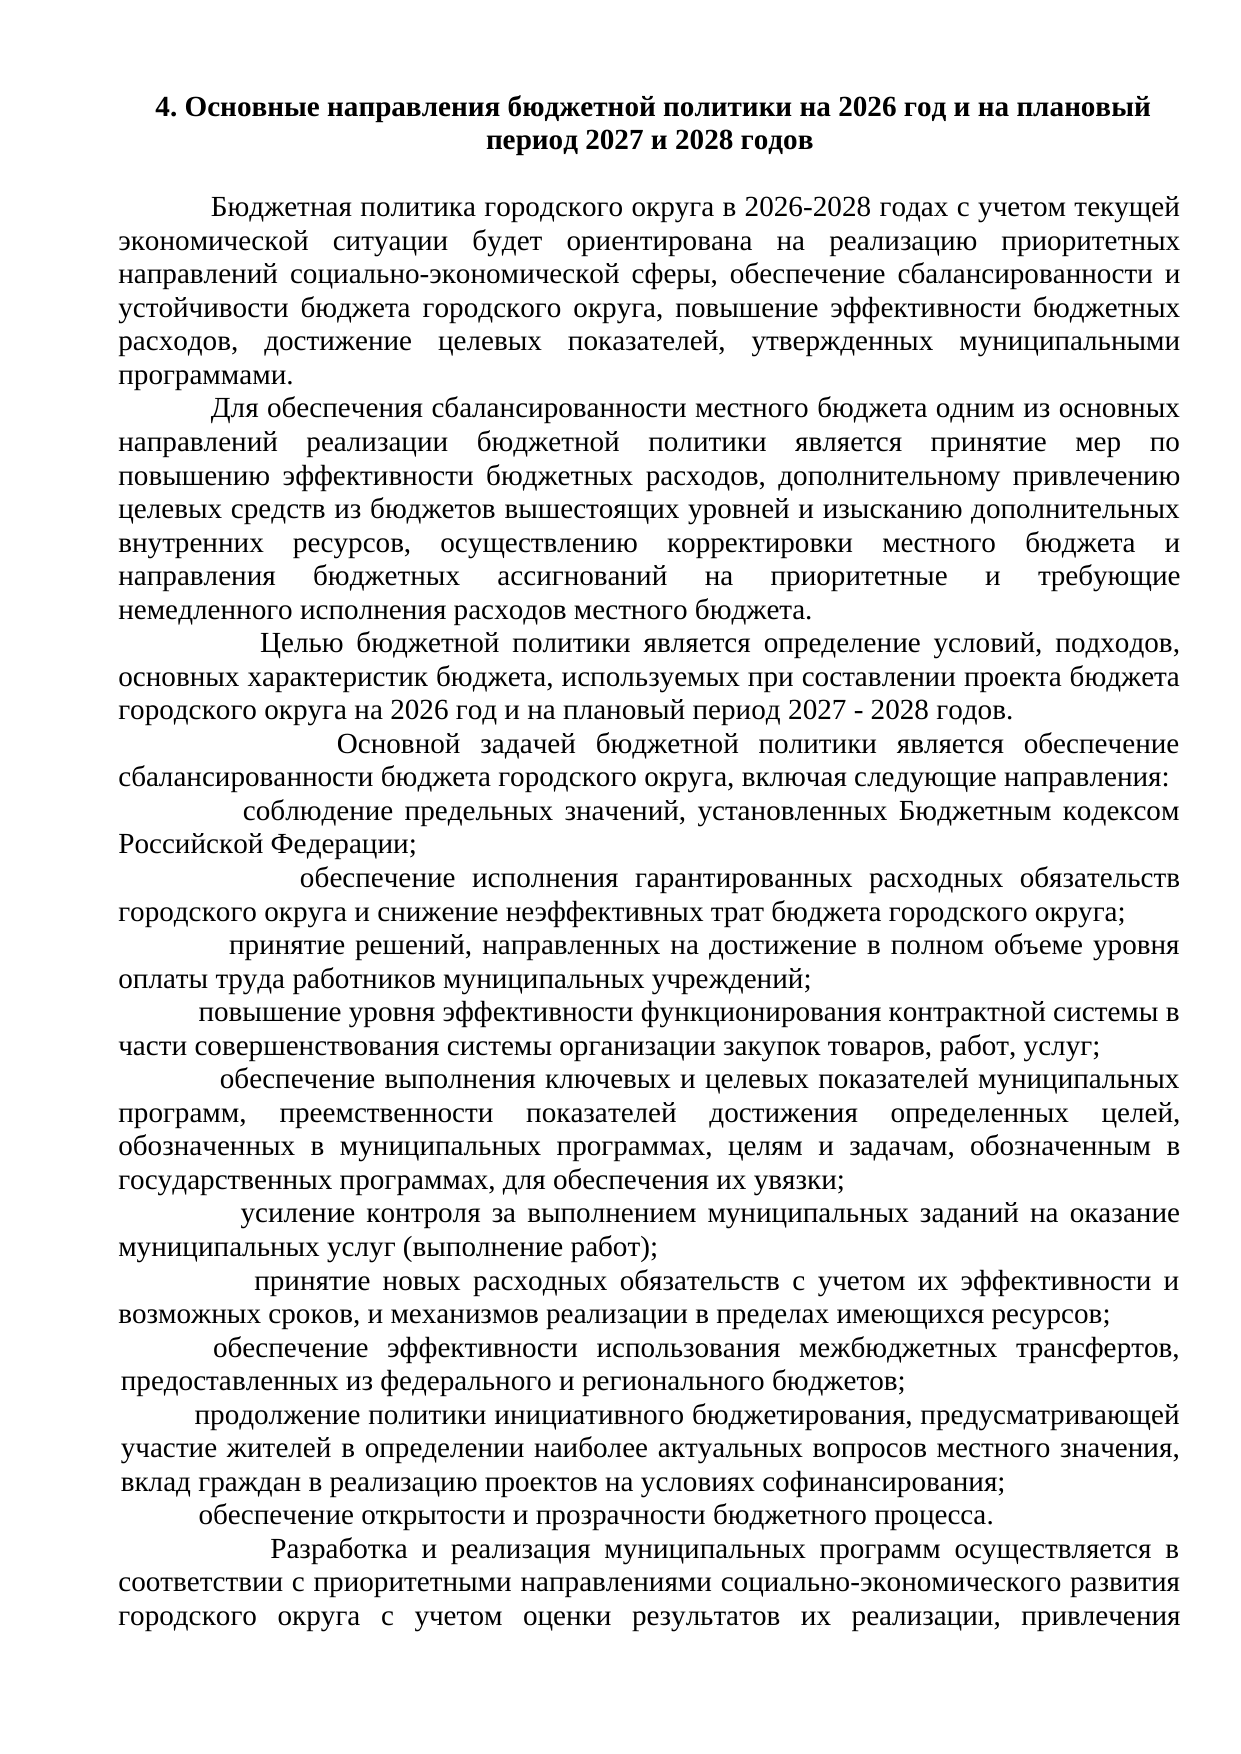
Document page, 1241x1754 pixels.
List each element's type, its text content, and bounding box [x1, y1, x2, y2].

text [118, 1531, 1181, 1632]
text Целью бюджетной политики является определение условий, подходов, основных характеристик бюджета, используемых при составлении проекта бюджета городского округа на 2026 год и на плановый период 2027 - 2028 годов. [118, 625, 1181, 726]
text принятие новых расходных обязательств с учетом их эффективности и возможных сроков, и механизмов реализации в пределах имеющихся ресурсов; [118, 1263, 1181, 1330]
text продолжение политики инициативного бюджетирования, предусматривающей участие жителей в определении наиболее актуальных вопросов местного значения, вклад граждан в реализацию проектов на условиях софинансирования; [121, 1397, 1181, 1497]
text усиление контроля за выполнением муниципальных заданий на оказание муниципальных услуг (выполнение работ); [118, 1196, 1181, 1263]
text обеспечение исполнения гарантированных расходных обязательств городского округа и снижение неэффективных трат бюджета городского округа; [118, 860, 1181, 927]
text обеспечение выполнения ключевых и целевых показателей муниципальных программ, преемственности показателей достижения определенных целей, обозначенных в муниципальных программах, целям и задачам, обозначенным в государственных программах, для обеспечения их увязки; [118, 1061, 1181, 1196]
text обеспечение открытости и прозрачности бюджетного процесса. [118, 1497, 1181, 1531]
text Бюджетная политика городского округа в 2026-2028 годах с учетом текущей экономической ситуации будет ориентирована на реализацию приоритетных направлений социально-экономической сферы, обеспечение сбалансированности и устойчивости бюджета городского округа, повышение эффективности бюджетных расходов, достижение целевых показателей, утвержденных муниципальными программами. [118, 189, 1181, 391]
text Основной задачей бюджетной политики является обеспечение сбалансированности бюджета городского округа, включая следующие направления: [118, 726, 1181, 793]
text 4. Основные направления бюджетной политики на 2026 год и на плановый период 2027 и 2028 годов [118, 89, 1181, 156]
text обеспечение эффективности использования межбюджетных трансфертов, предоставленных из федерального и регионального бюджетов; [121, 1330, 1181, 1397]
text соблюдение предельных значений, установленных Бюджетным кодексом Российской Федерации; [118, 793, 1181, 860]
text повышение уровня эффективности функционирования контрактной системы в части совершенствования системы организации закупок товаров, работ, услуг; [118, 994, 1181, 1061]
text Для обеспечения сбалансированности местного бюджета одним из основных направлений реализации бюджетной политики является принятие мер по повышению эффективности бюджетных расходов, дополнительному привлечению целевых средств из бюджетов вышестоящих уровней и изысканию дополнительных внутренних ресурсов, осуществлению корректировки местного бюджета и направления бюджетных ассигнований на приоритетные и требующие немедленного исполнения расходов местного бюджета. [118, 391, 1181, 625]
text принятие решений, направленных на достижение в полном объеме уровня оплаты труда работников муниципальных учреждений; [118, 927, 1181, 994]
